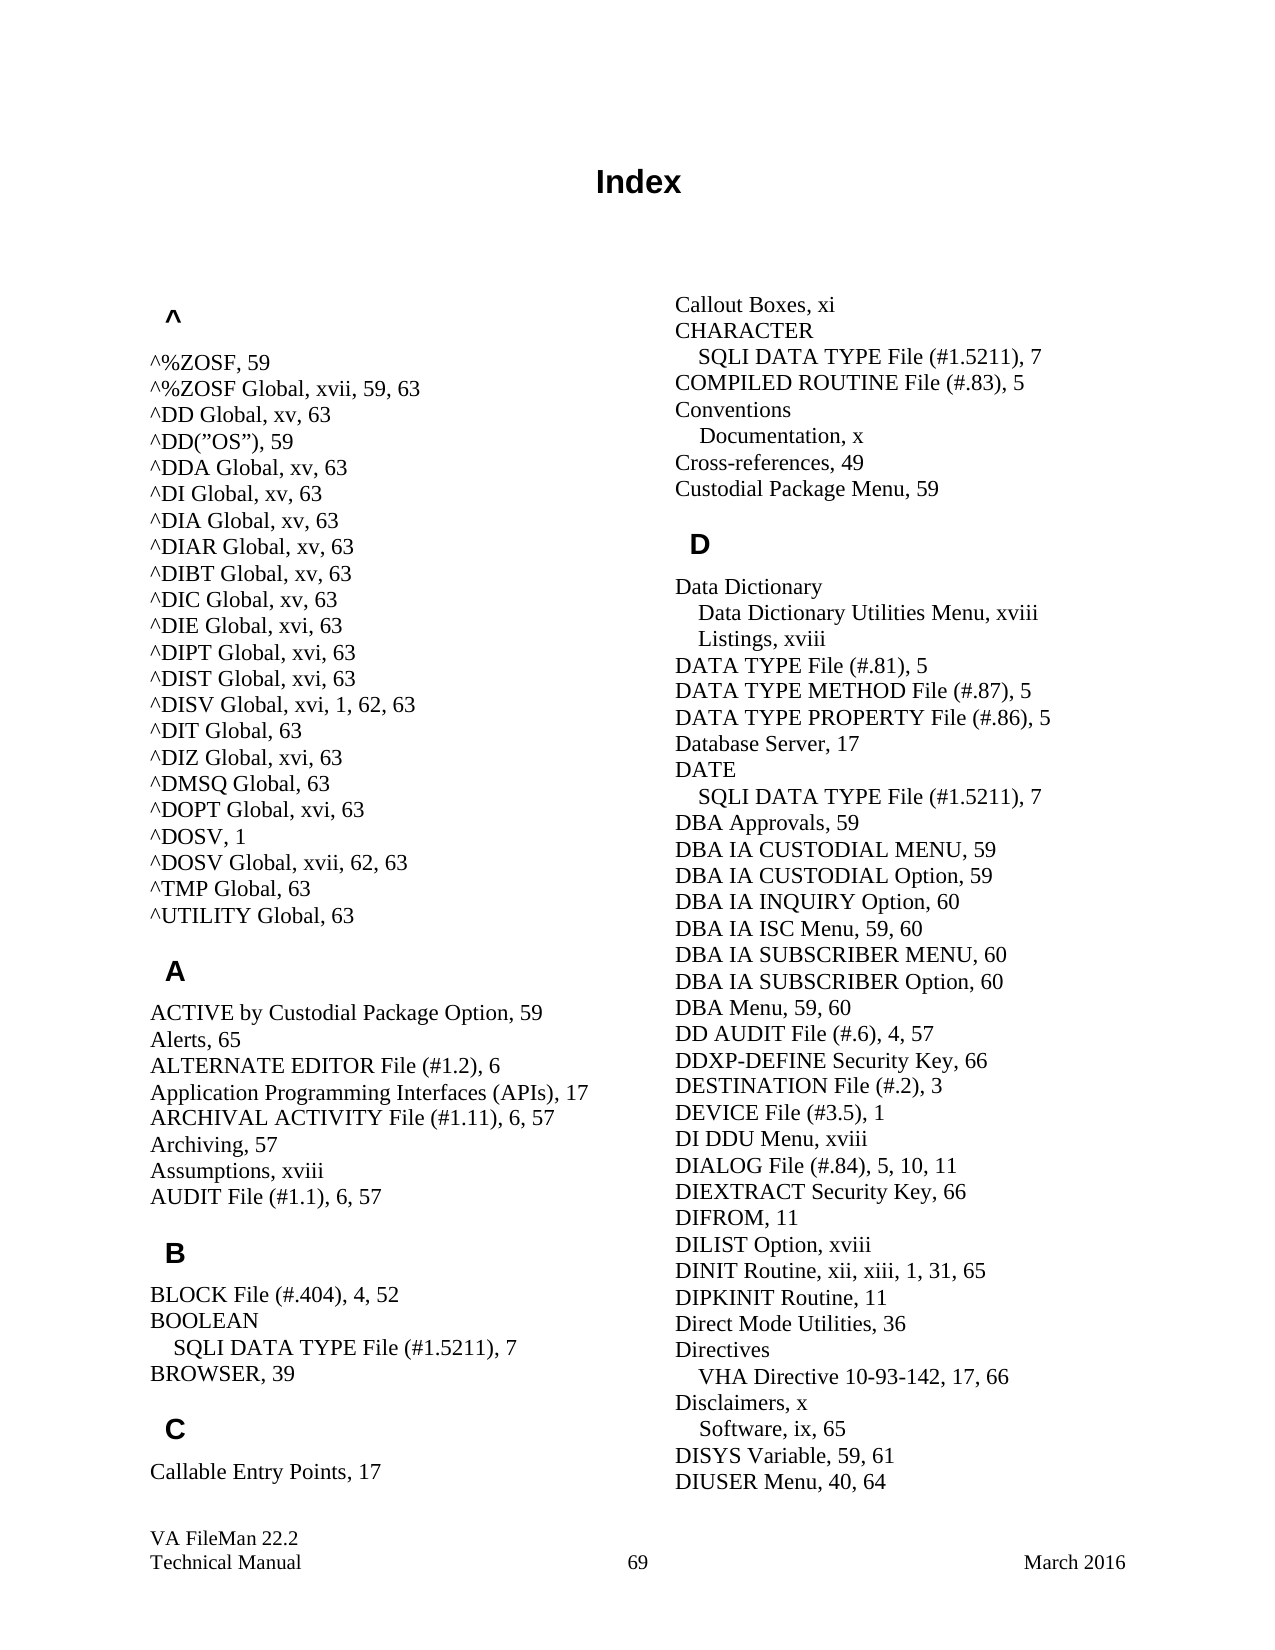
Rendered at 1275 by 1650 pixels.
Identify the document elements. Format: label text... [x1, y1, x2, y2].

text DATE [675, 757, 1139, 783]
text DBA IA INQUIRY Option, 60 [675, 889, 1139, 915]
text ^DIA Global, xv, 63 [150, 507, 589, 533]
text Software, ix, 65 [694, 1415, 851, 1442]
text Archiving, 57 [150, 1131, 589, 1157]
text ^DOPT Global, xvi, 63 [150, 797, 589, 823]
text ^TMP Global, 63 [150, 876, 589, 902]
text ARCHIVAL ACTIVITY File (#1.11), 6, 57 [150, 1105, 589, 1131]
text SQLI DATA TYPE File (#1.5211), 7 [173, 1334, 589, 1360]
text DBA Approvals, 59 [675, 810, 1139, 836]
text CHARACTER [675, 317, 1139, 344]
text ^DISV Global, xvi, 1, 62, 63 [150, 691, 589, 718]
text COMPILED ROUTINE File (#.83), 5 [675, 370, 1139, 396]
text ^%ZOSF, 59 [150, 349, 589, 375]
text ^DIE Global, xvi, 63 [150, 612, 589, 638]
text BLOCK File (#.404), 4, 52 [150, 1281, 589, 1308]
text DILIST Option, xviii [675, 1231, 1139, 1257]
text DD AUDIT File (#.6), 4, 57 [675, 1020, 1139, 1047]
text DBA Menu, 59, 60 [675, 994, 1139, 1020]
text Direct Mode Utilities, 36 [675, 1310, 1139, 1336]
text DBA IA CUSTODIAL MENU, 59 [675, 836, 1139, 862]
text SQLI DATA TYPE File (#1.5211), 7 [698, 344, 1139, 370]
text DISYS Variable, 59, 61 [675, 1442, 1139, 1468]
text ^DMSQ Global, 63 [150, 770, 589, 797]
text DIEXTRACT Security Key, 66 [675, 1178, 1139, 1205]
text ^DDA Global, xv, 63 [150, 454, 589, 481]
text ^ [164, 303, 589, 337]
text DEVICE File (#3.5), 1 [675, 1099, 1139, 1126]
text Conventions [675, 396, 1139, 423]
text Custodial Package Menu, 59 [675, 475, 1139, 502]
text Documentation, x [694, 423, 869, 449]
text DIALOG File (#.84), 5, 10, 11 [675, 1152, 1139, 1178]
text DIPKINIT Routine, 11 [675, 1284, 1139, 1310]
text DDXP-DEFINE Security Key, 66 [675, 1047, 1139, 1073]
text DATA TYPE METHOD File (#.87), 5 [675, 678, 1139, 704]
text Assumptions, xviii [150, 1157, 589, 1184]
text ^DOSV Global, xvii, 62, 63 [150, 849, 589, 876]
text Disclaimers, x [675, 1389, 1139, 1415]
text Data Dictionary Utilities Menu, xviii [698, 599, 1139, 625]
text ^DIBT Global, xv, 63 [150, 560, 589, 586]
text ^DIST Global, xvi, 63 [150, 665, 589, 691]
text AUDIT File (#1.1), 6, 57 [150, 1184, 589, 1210]
text VHA Directive 10-93-142, 17, 66 [698, 1363, 1139, 1389]
text DATA TYPE PROPERTY File (#.86), 5 [675, 704, 1139, 731]
text ^DD(”OS”), 59 [150, 428, 589, 454]
text B [164, 1236, 589, 1269]
text Directives [675, 1336, 1139, 1363]
text Callout Boxes, xi [675, 291, 1139, 317]
text DIFROM, 11 [675, 1205, 1139, 1231]
text D [689, 527, 1139, 560]
text Alerts, 65 [150, 1026, 589, 1052]
text ^DOSV, 1 [150, 823, 589, 849]
text DBA IA CUSTODIAL Option, 59 [675, 862, 1139, 889]
text Index [589, 162, 687, 199]
text ^DIT Global, 63 [150, 718, 589, 744]
text BROWSER, 39 [150, 1360, 589, 1387]
text DBA IA SUBSCRIBER MENU, 60 [675, 941, 1139, 968]
text ^DIZ Global, xvi, 63 [150, 744, 589, 770]
text DINIT Routine, xii, xiii, 1, 31, 65 [675, 1257, 1139, 1284]
text Callable Entry Points, 17 [150, 1458, 589, 1484]
text DBA IA SUBSCRIBER Option, 60 [675, 968, 1139, 994]
text Application Programming Interfaces (APIs), 17 [150, 1078, 595, 1105]
text ^DI Global, xv, 63 [150, 481, 589, 507]
text DI DDU Menu, xviii [675, 1126, 1139, 1152]
text ^DIC Global, xv, 63 [150, 586, 589, 612]
text Cross-references, 49 [675, 449, 1139, 475]
text ^DIAR Global, xv, 63 [150, 533, 589, 559]
text ^UTILITY Global, 63 [150, 902, 589, 928]
text C [164, 1412, 589, 1445]
text ^DD Global, xv, 63 [150, 402, 589, 428]
text Database Server, 17 [675, 731, 1139, 757]
text DBA IA ISC Menu, 59, 60 [675, 915, 1139, 941]
text ALTERNATE EDITOR File (#1.2), 6 [150, 1052, 589, 1078]
text SQLI DATA TYPE File (#1.5211), 7 [698, 783, 1139, 810]
text DIUSER Menu, 40, 64 [675, 1468, 1139, 1494]
text ^%ZOSF Global, xvii, 59, 63 [150, 375, 589, 402]
text Listings, xviii [698, 625, 1139, 652]
text DATA TYPE File (#.81), 5 [675, 652, 1139, 678]
text ACTIVE by Custodial Package Option, 59 [150, 999, 589, 1026]
text ^DIPT Global, xvi, 63 [150, 639, 589, 665]
text BOOLEAN [150, 1308, 589, 1334]
text DESTINATION File (#.2), 3 [675, 1073, 1139, 1099]
text A [164, 954, 589, 987]
text Data Dictionary [675, 573, 1139, 599]
